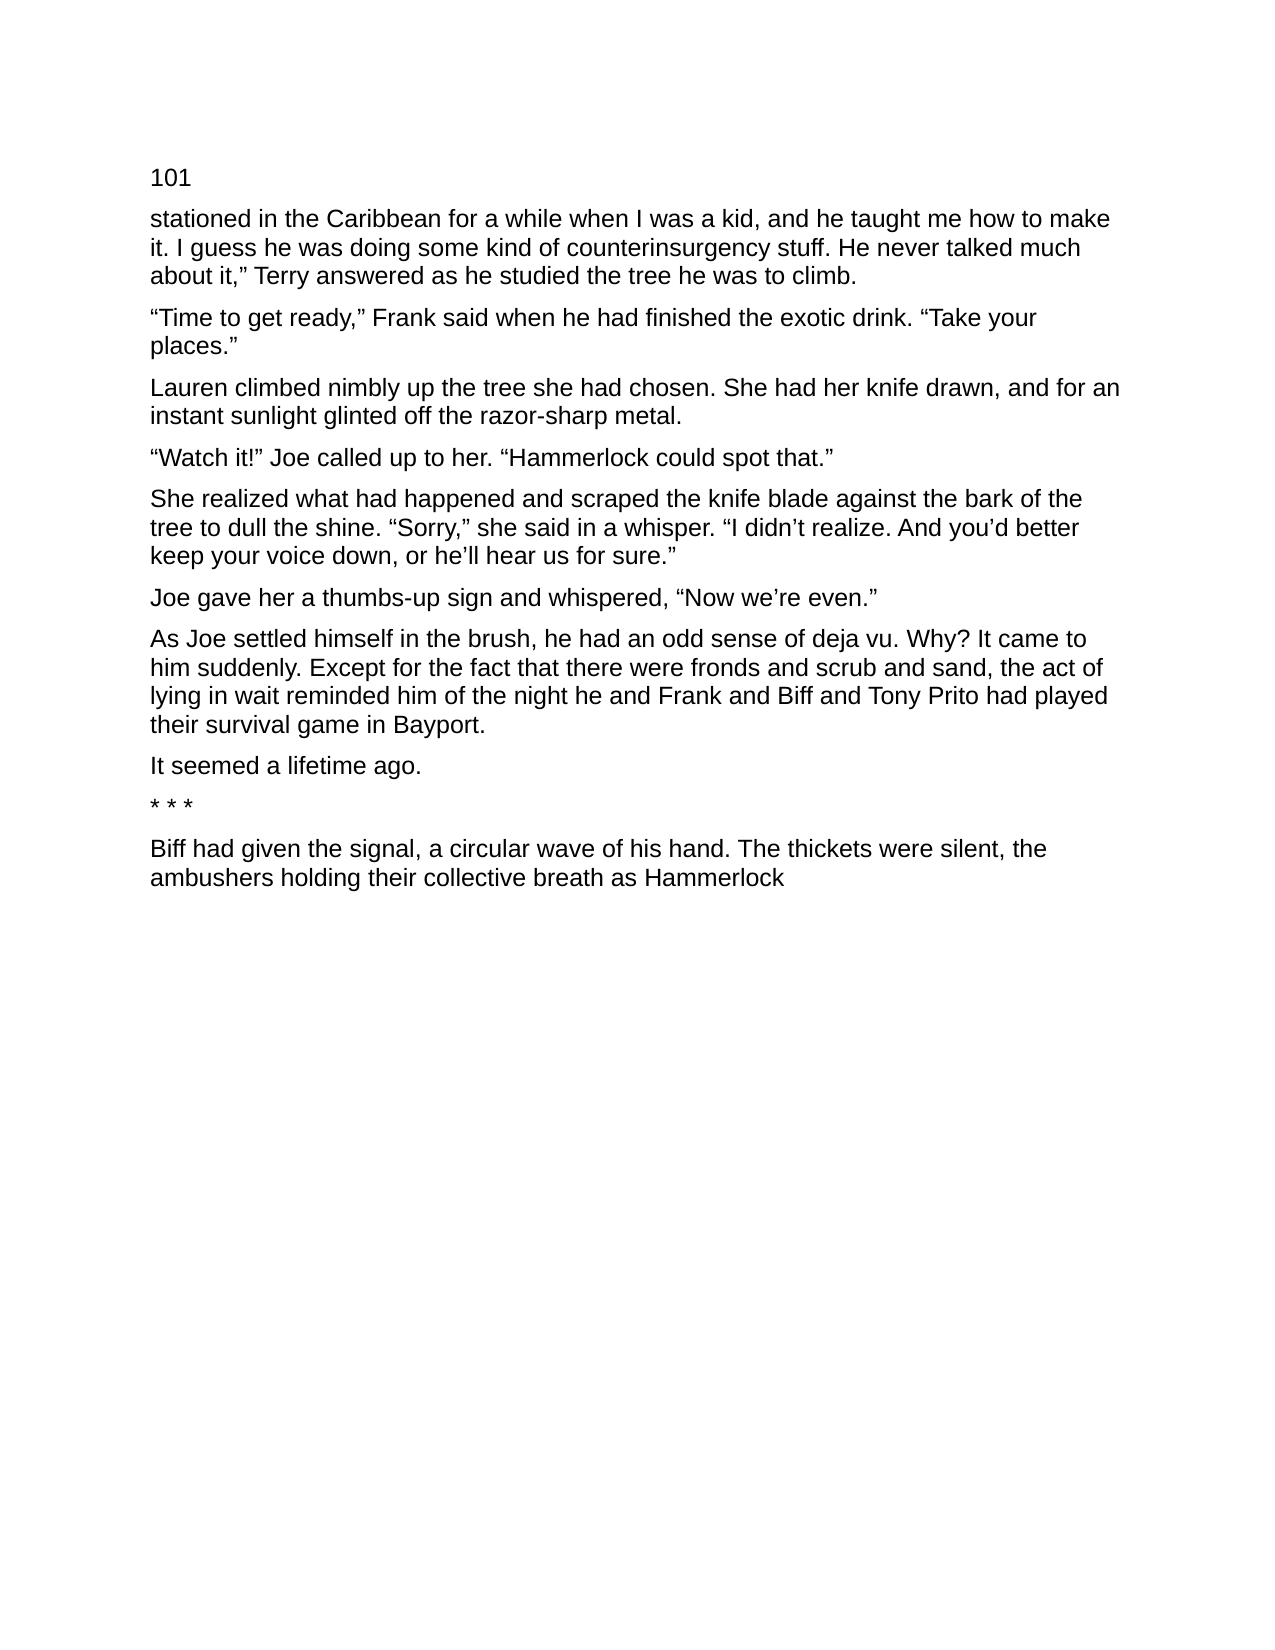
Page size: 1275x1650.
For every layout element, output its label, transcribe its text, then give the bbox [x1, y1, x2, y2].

text stationed in the Caribbean for a while when I was a kid, and he taught me how to make it. I guess he was doing some kind of counterinsurgency stuff. He never talked much about it,” Terry answered as he studied the tree he was to climb. [150, 204, 1125, 290]
text Lauren climbed nimbly up the tree she had chosen. She had her knife drawn, and for an instant sunlight glinted off the razor-sharp metal. [150, 372, 1125, 430]
text Joe gave her a thumbs-up sign and whispered, “Now we’re even.” [150, 582, 1125, 611]
text Biff had given the signal, a circular wave of his hand. The thickets were silent, the ambushers holding their collective breath as Hammerlock [150, 834, 1125, 891]
text As Joe settled himself in the brush, he had an odd sense of deja vu. Why? It came to him suddenly. Except for the fact that there were fronds and scrub and sand, the act of lying in wait reminded him of the night he and Frank and Biff and Tony Prito had played their survival game in Bayport. [150, 624, 1125, 739]
text It seemed a lifetime ago. [150, 751, 1125, 780]
text She realized what had happened and scraped the knife blade against the bark of the tree to dull the shine. “Sorry,” she said in a whisper. “I didn’t realize. And you’d better keep your voice down, or he’ll hear us for sure.” [150, 484, 1125, 570]
text 101 [150, 162, 1125, 191]
text * * * [150, 792, 1125, 821]
text “Time to get ready,” Frank said when he had finished the exotic drink. “Take your places.” [150, 302, 1125, 360]
text “Watch it!” Joe called up to her. “Hammerlock could spot that.” [150, 442, 1125, 471]
